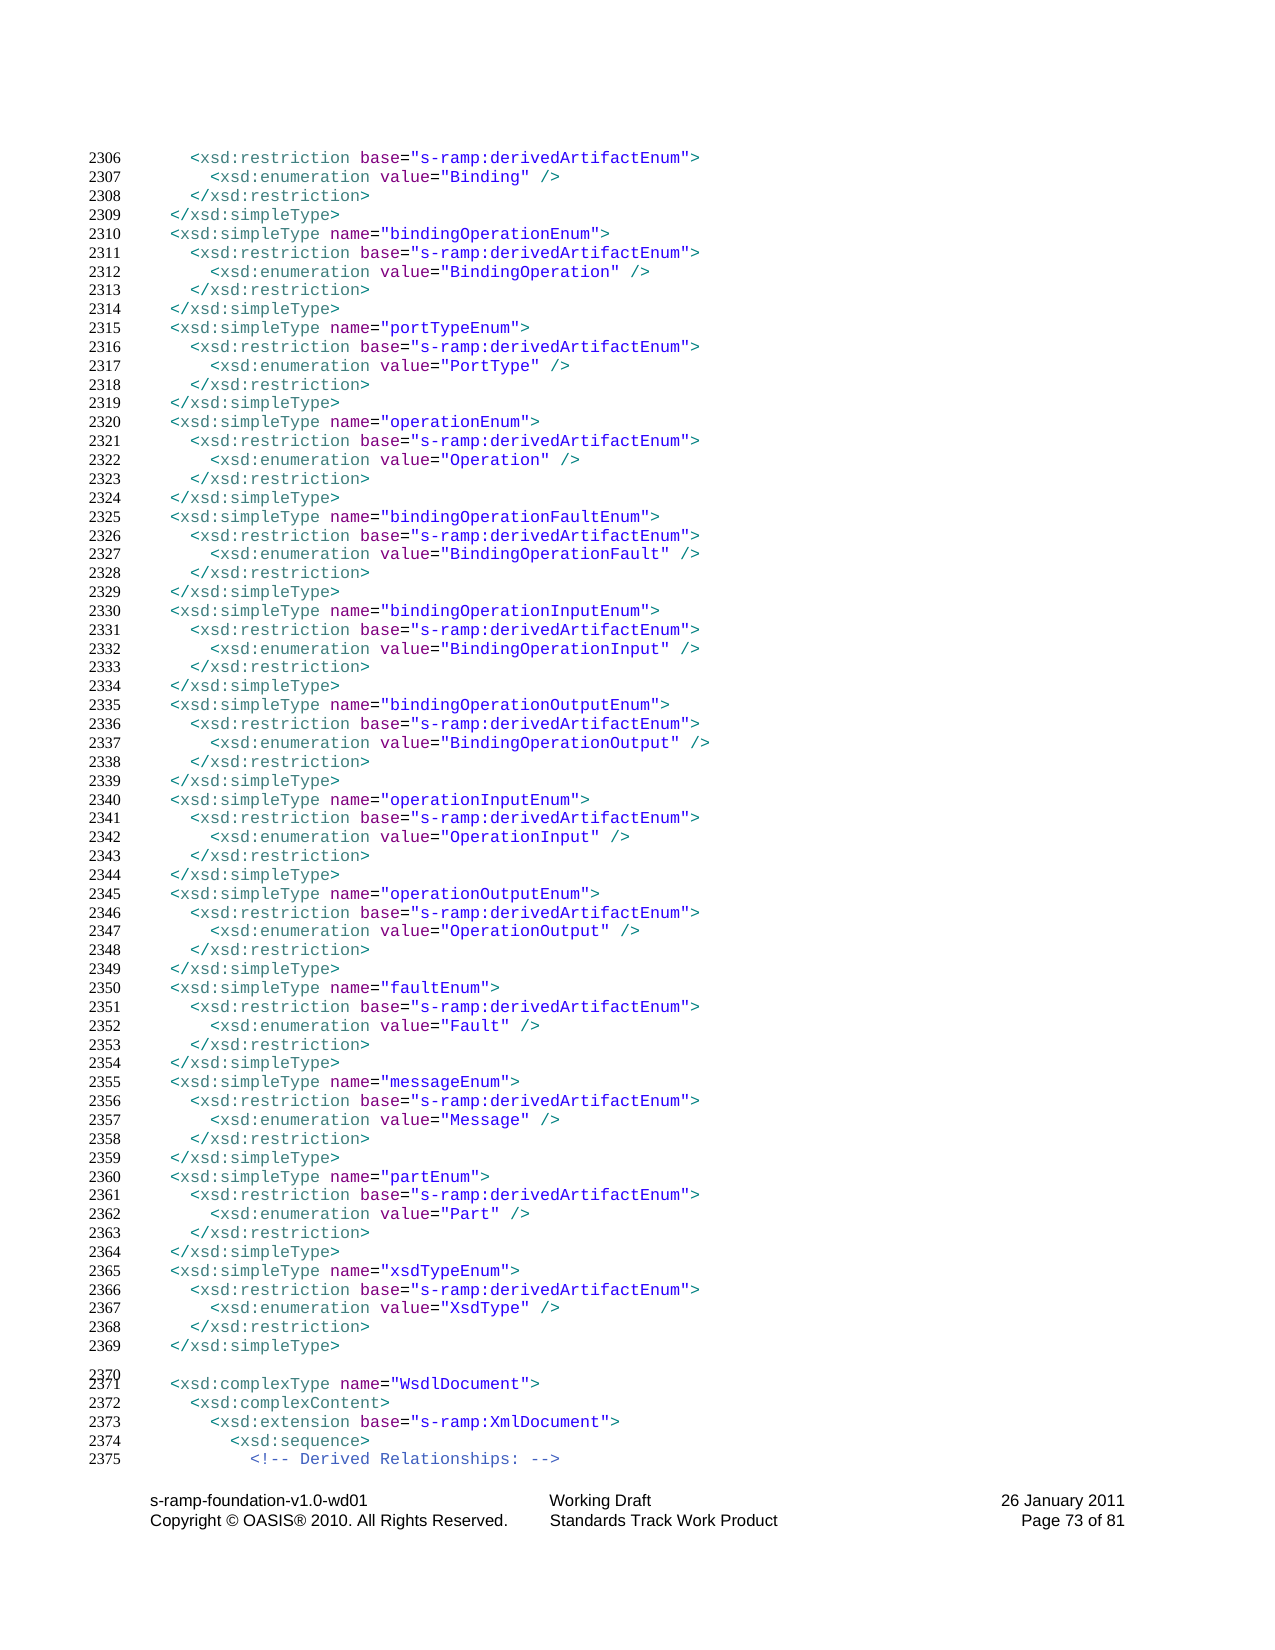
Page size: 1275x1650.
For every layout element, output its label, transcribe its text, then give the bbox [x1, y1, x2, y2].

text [150, 150, 1125, 169]
text </xsd:simpleType> [150, 678, 1125, 697]
text </xsd:simpleType> [150, 866, 1125, 885]
text </xsd:simpleType> [150, 1243, 1125, 1262]
text </xsd:restriction> [150, 282, 1125, 301]
text <xsd:enumeration value="XsdType" /> [150, 1300, 1125, 1319]
text </xsd:restriction> [150, 188, 1125, 207]
text </xsd:simpleType> [150, 395, 1125, 414]
text </xsd:simpleType> [150, 301, 1125, 320]
text <xsd:restriction base="s-ramp:derivedArtifactEnum"> [150, 433, 1125, 452]
text <xsd:restriction base="s-ramp:derivedArtifactEnum"> [150, 998, 1125, 1017]
text </xsd:simpleType> [150, 961, 1125, 979]
text </xsd:simpleType> [150, 772, 1125, 791]
text <xsd:restriction base="s-ramp:derivedArtifactEnum"> [150, 716, 1125, 734]
text <xsd:restriction base="s-ramp:derivedArtifactEnum"> [150, 621, 1125, 640]
text <xsd:restriction base="s-ramp:derivedArtifactEnum"> [150, 1281, 1125, 1300]
text <xsd:simpleType name="faultEnum"> [150, 979, 1125, 998]
text </xsd:restriction> [150, 1319, 1125, 1338]
text <xsd:restriction base="s-ramp:derivedArtifactEnum"> [150, 1187, 1125, 1206]
text <xsd:enumeration value="PortType" /> [150, 357, 1125, 376]
text <xsd:simpleType name="bindingOperationInputEnum"> [150, 602, 1125, 621]
text </xsd:restriction> [150, 1130, 1125, 1149]
text </xsd:simpleType> [150, 1338, 1125, 1357]
text <xsd:enumeration value="Fault" /> [150, 1017, 1125, 1036]
text <xsd:restriction base="s-ramp:derivedArtifactEnum"> [150, 904, 1125, 923]
text <xsd:enumeration value="Part" /> [150, 1206, 1125, 1225]
text <xsd:restriction base="s-ramp:derivedArtifactEnum"> [150, 527, 1125, 546]
text </xsd:restriction> [150, 753, 1125, 772]
text </xsd:restriction> [150, 942, 1125, 961]
text </xsd:restriction> [150, 565, 1125, 584]
text <xsd:enumeration value="OperationInput" /> [150, 829, 1125, 848]
text <xsd:enumeration value="BindingOperationOutput" /> [150, 734, 1125, 753]
text <xsd:simpleType name="operationOutputEnum"> [150, 885, 1125, 904]
text <xsd:extension base="s-ramp:XmlDocument"> [150, 1413, 1125, 1432]
text <xsd:simpleType name="messageEnum"> [150, 1074, 1125, 1093]
text <xsd:simpleType name="bindingOperationFaultEnum"> [150, 508, 1125, 527]
text </xsd:restriction> [150, 471, 1125, 489]
text <xsd:restriction base="s-ramp:derivedArtifactEnum"> [150, 244, 1125, 263]
text </xsd:simpleType> [150, 207, 1125, 225]
text </xsd:simpleType> [150, 489, 1125, 508]
text <xsd:enumeration value="OperationOutput" /> [150, 923, 1125, 942]
text <xsd:simpleType name="bindingOperationEnum"> [150, 225, 1125, 244]
text <xsd:simpleType name="operationInputEnum"> [150, 791, 1125, 810]
text <xsd:restriction base="s-ramp:derivedArtifactEnum"> [150, 338, 1125, 357]
text </xsd:simpleType> [150, 1055, 1125, 1074]
text <xsd:simpleType name="partEnum"> [150, 1168, 1125, 1187]
text <xsd:restriction base="s-ramp:derivedArtifactEnum"> [150, 810, 1125, 829]
text <!-- Derived Relationships: --> [150, 1451, 1125, 1470]
text </xsd:restriction> [150, 376, 1125, 395]
text </xsd:restriction> [150, 1036, 1125, 1055]
text <xsd:simpleType name="xsdTypeEnum"> [150, 1262, 1125, 1281]
text <xsd:restriction base="s-ramp:derivedArtifactEnum"> [150, 1093, 1125, 1112]
text <xsd:enumeration value="BindingOperationInput" /> [150, 640, 1125, 659]
text <xsd:enumeration value="Operation" /> [150, 452, 1125, 471]
text <xsd:enumeration value="BindingOperation" /> [150, 263, 1125, 282]
text </xsd:simpleType> [150, 1149, 1125, 1168]
text <xsd:simpleType name="operationEnum"> [150, 414, 1125, 433]
text <xsd:sequence> [150, 1432, 1125, 1451]
text </xsd:restriction> [150, 848, 1125, 866]
text <xsd:enumeration value="Message" /> [150, 1112, 1125, 1130]
text <xsd:complexType name="WsdlDocument"> [150, 1376, 1125, 1394]
text </xsd:restriction> [150, 1225, 1125, 1243]
text <xsd:enumeration value="Binding" /> [150, 169, 1125, 188]
text </xsd:simpleType> [150, 584, 1125, 602]
text <xsd:enumeration value="BindingOperationFault" /> [150, 546, 1125, 565]
text <xsd:simpleType name="bindingOperationOutputEnum"> [150, 697, 1125, 716]
text <xsd:simpleType name="portTypeEnum"> [150, 320, 1125, 338]
text </xsd:restriction> [150, 659, 1125, 678]
text <xsd:complexContent> [150, 1394, 1125, 1413]
